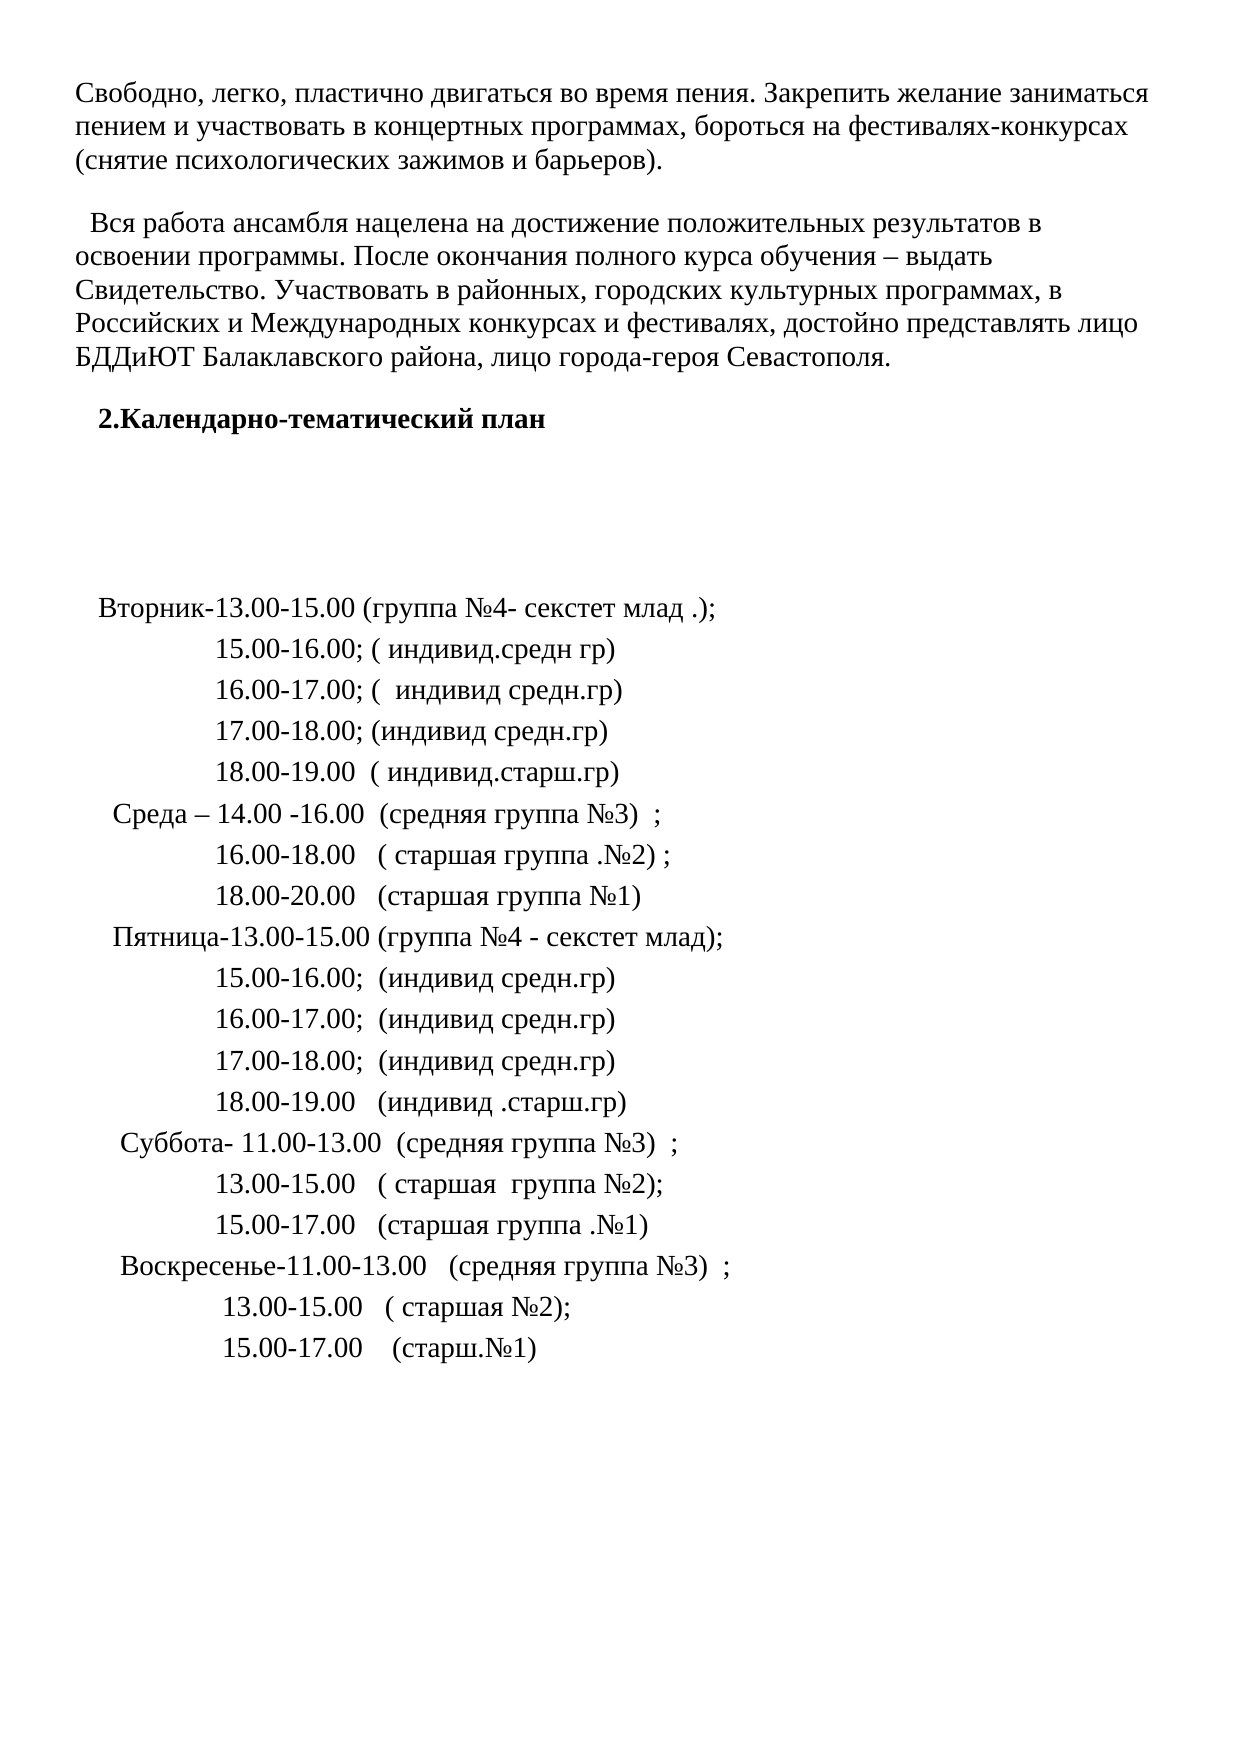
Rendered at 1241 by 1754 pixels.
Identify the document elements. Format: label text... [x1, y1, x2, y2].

text 15.00-17.00 (старш.№1) [98, 1331, 1080, 1364]
text 18.00-20.00 (старшая группа №1) [98, 878, 1080, 912]
text 16.00-17.00; (индивид средн.гр) [98, 1001, 1080, 1035]
text Вторник-13.00-15.00 (группа №4- секстет млад .); [98, 590, 1080, 623]
text 15.00-16.00; ( индивид.средн гр) [98, 631, 1080, 665]
text 15.00-17.00 (старшая группа .№1) [98, 1207, 1080, 1241]
text Пятница-13.00-15.00 (группа №4 - секстет млад); [98, 919, 1080, 953]
text 18.00-19.00 (индивид .старш.гр) [98, 1084, 1080, 1117]
text Суббота- 11.00-13.00 (средняя группа №3) ; [98, 1125, 1080, 1158]
text Воскресенье-11.00-13.00 (средняя группа №3) ; [98, 1248, 1080, 1282]
text 16.00-18.00 ( старшая группа .№2) ; [98, 837, 1080, 870]
text 2.Календарно-тематический план [98, 402, 1115, 435]
text 15.00-16.00; (индивид средн.гр) [98, 960, 1080, 994]
text 13.00-15.00 ( старшая группа №2); [98, 1166, 1080, 1199]
text Среда – 14.00 -16.00 (средняя группа №3) ; [98, 796, 1080, 829]
text 17.00-18.00; (индивид средн.гр) [98, 1043, 1080, 1076]
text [75, 75, 1165, 176]
text 17.00-18.00; (индивид средн.гр) [98, 713, 1080, 747]
text 18.00-19.00 ( индивид.старш.гр) [98, 754, 1080, 788]
text Вся работа ансамбля нацелена на достижение положительных результатов в освоении программы. После окончания полного курса обучения – выдать Свидетельство. Участвовать в районных, городских культурных программах, в Российских и Международных конкурсах и фестивалях, достойно представлять лицо БДДиЮТ Балаклавского района, лицо города-героя Севастополя. [75, 205, 1165, 372]
text 16.00-17.00; ( индивид средн.гр) [98, 672, 1080, 706]
text 13.00-15.00 ( старшая №2); [98, 1289, 1080, 1323]
